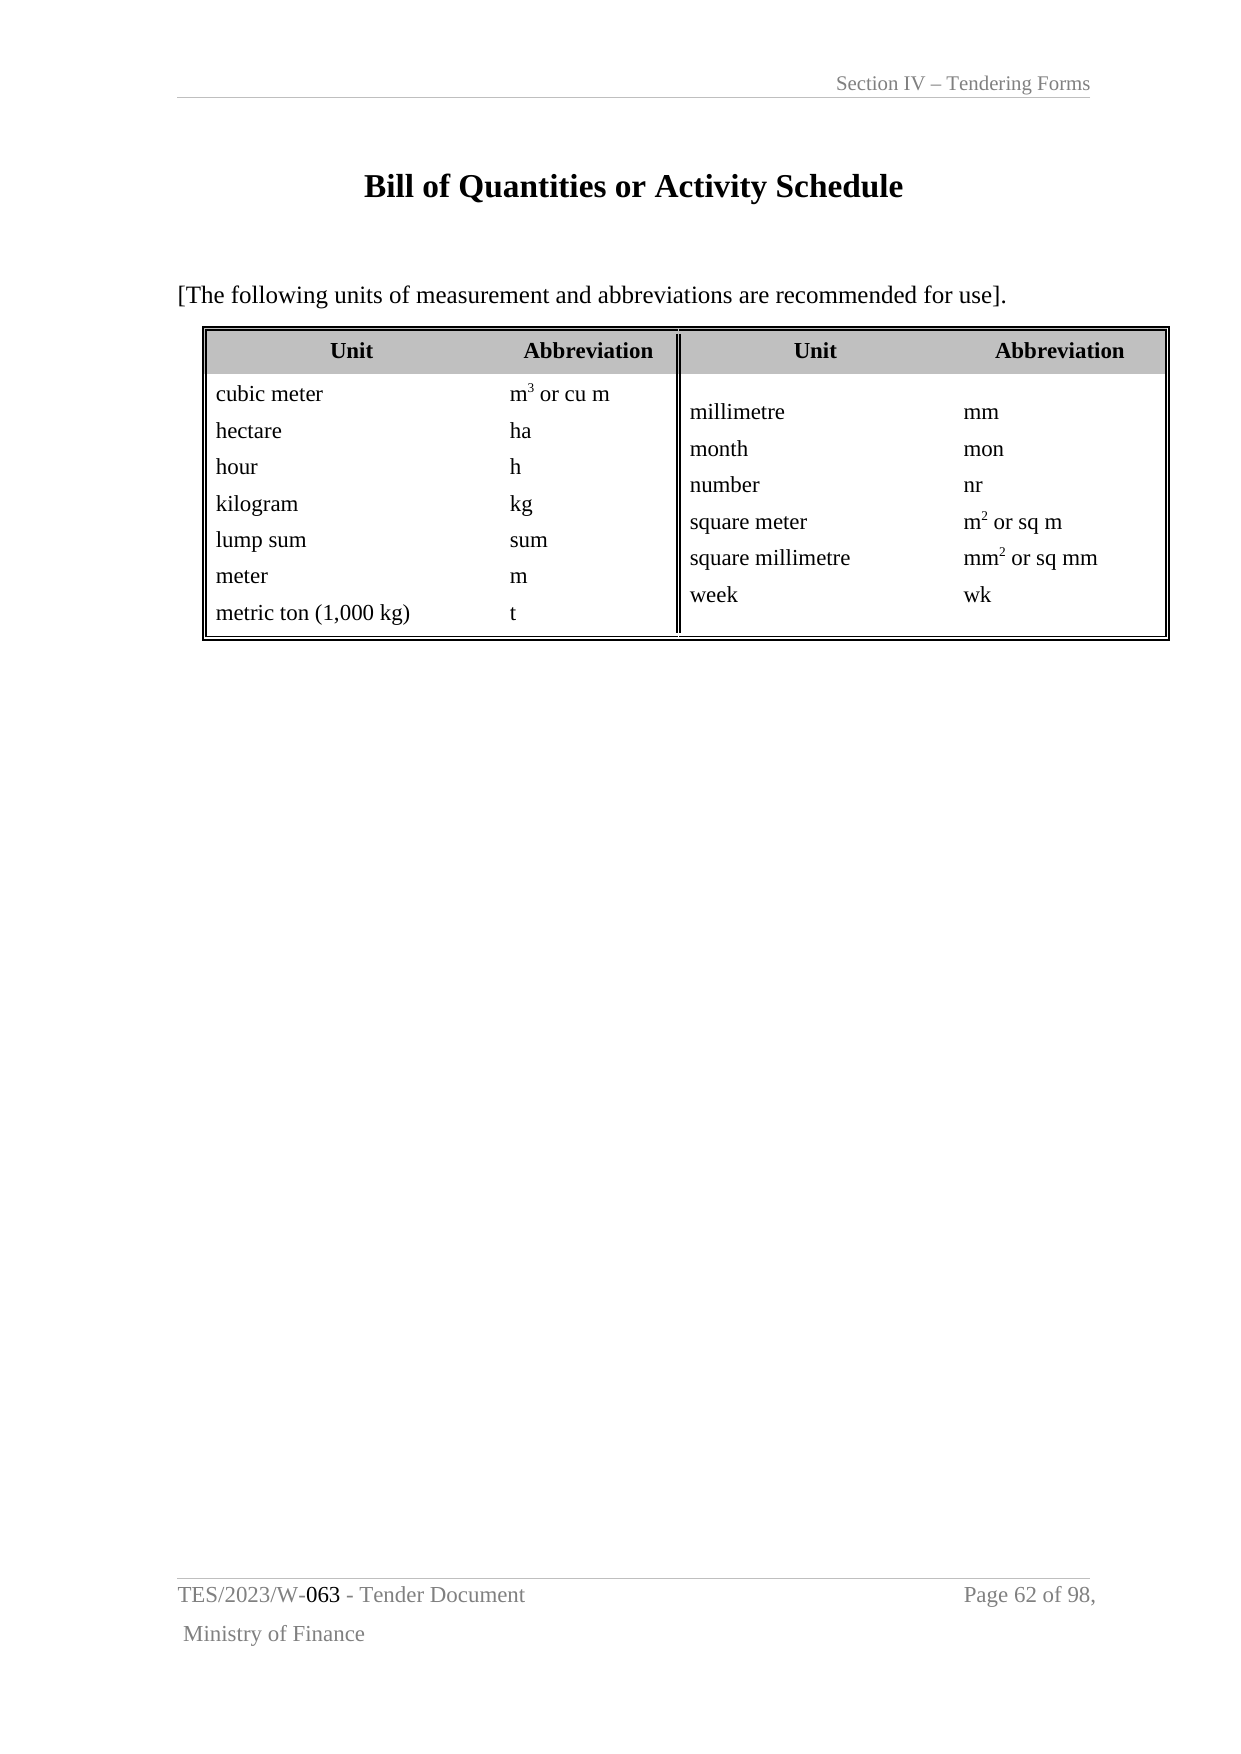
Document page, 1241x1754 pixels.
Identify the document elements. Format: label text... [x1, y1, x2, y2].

table_cell mm mon nr m2 or sq m mm2 or sq mm wk [952, 374, 1165, 636]
table_header Unit [207, 331, 498, 374]
table_cell cubic meter hectare hour kilogram lump sum meter metric ton () [207, 374, 498, 636]
table_header Abbreviation [498, 331, 678, 374]
text [The following units of measurement and abbreviations are recommended for use]. [177, 281, 1090, 309]
table_header Unit [678, 328, 952, 374]
text Bill of Quantities or Activity Schedule [177, 166, 1090, 204]
table_cell millimetre month number square meter square millimetre week [678, 374, 952, 636]
table_header Abbreviation [952, 331, 1165, 374]
table_cell m3 or cu m ha h kg sum m t [498, 374, 678, 636]
